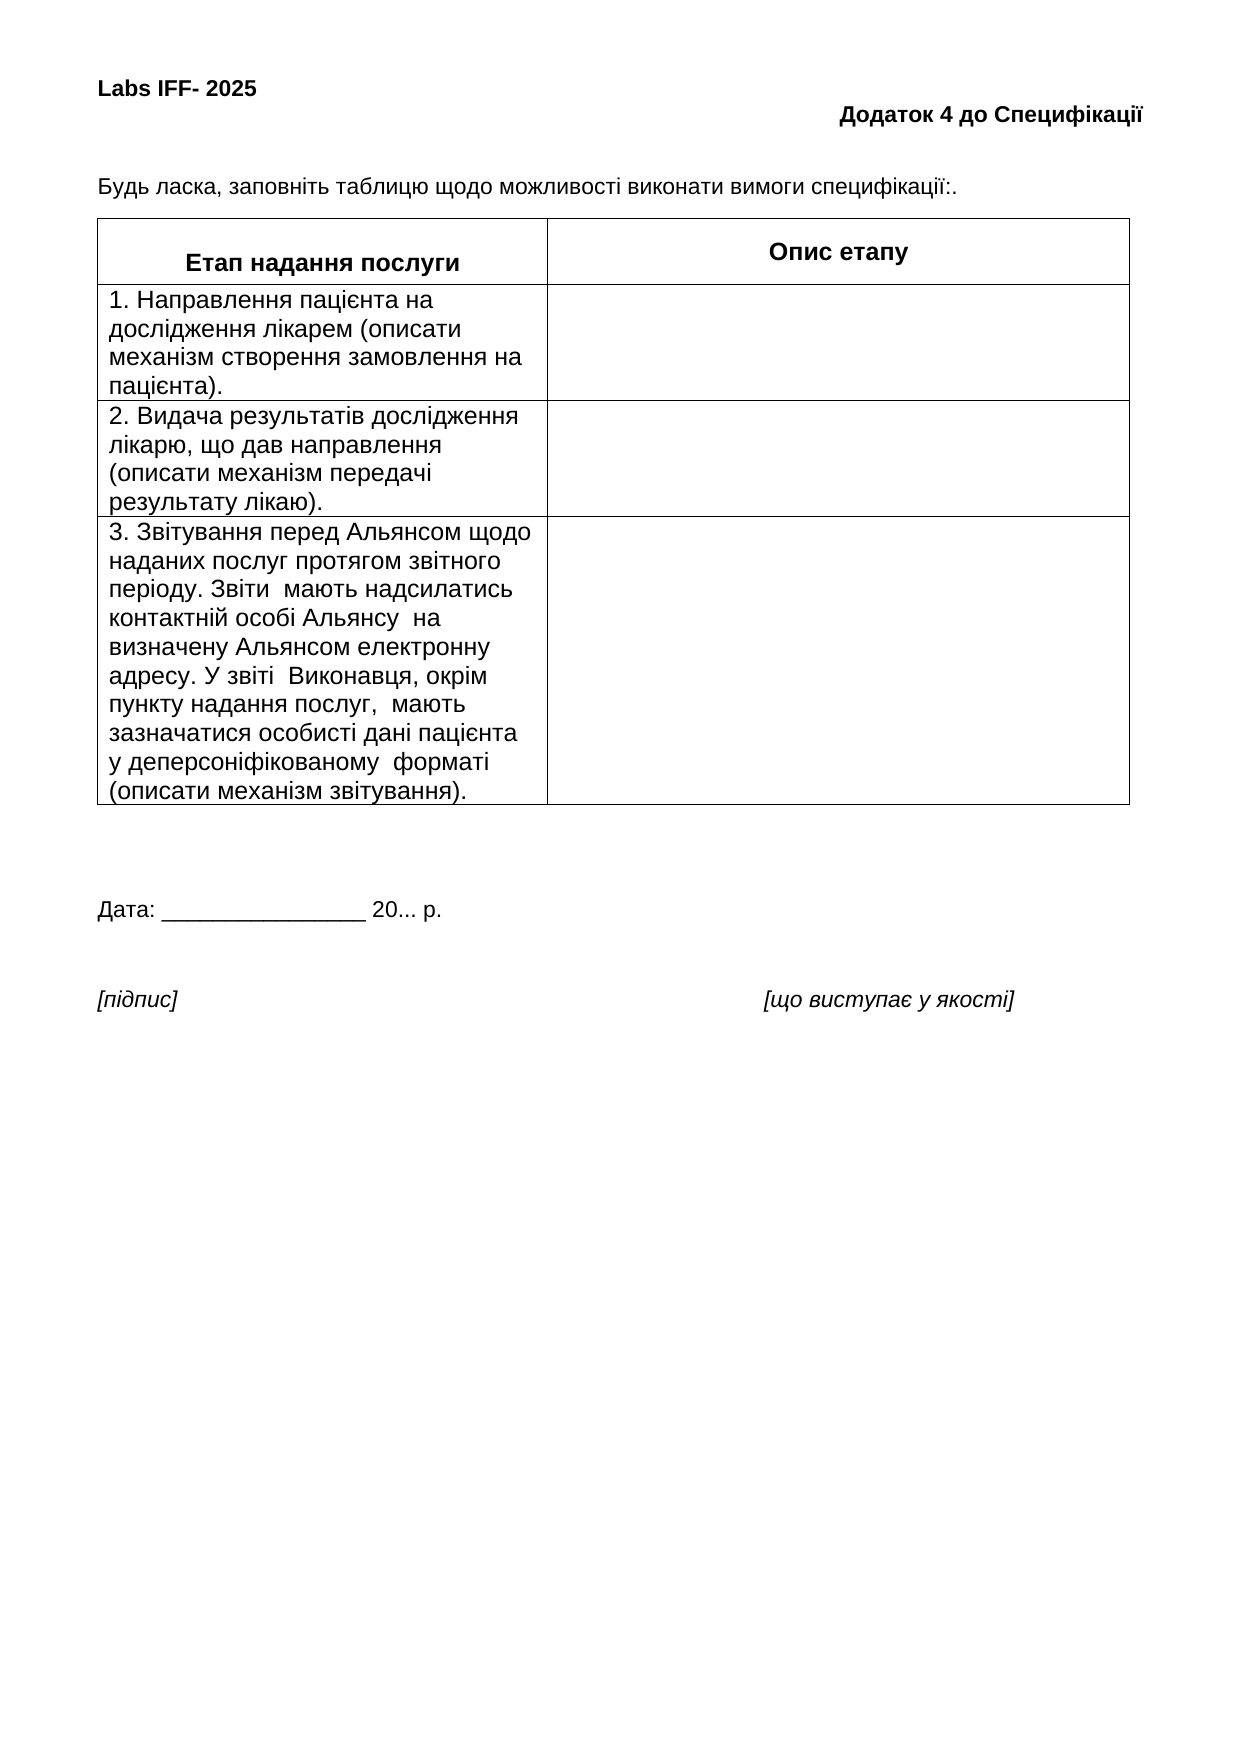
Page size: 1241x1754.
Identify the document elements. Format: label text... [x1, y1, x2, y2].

table_cell [548, 285, 1129, 400]
table_header Опис етапу [548, 219, 1129, 284]
subtitle Додаток 4 до Специфікації [97, 101, 1143, 128]
table_cell [548, 401, 1129, 516]
table_cell [548, 517, 1129, 804]
text Будь ласка, заповніть таблицю щодо можливості виконати вимоги специфікації:. [97, 173, 1143, 199]
table_header Етап надання послуги [98, 219, 547, 284]
text Дата: ________________ 20... р. [97, 896, 1143, 922]
text [підпис] [що виступає у якості] [97, 986, 1143, 1012]
table_cell 2. Видача результатів дослідження лікарю, що дав направлення (описати механізм передачі результату лікаю). [98, 401, 547, 516]
table_cell 3. Звітування перед Альянсом щодо наданих послуг протягом звітного періоду. Звіти мають надсилатись контактній особі Альянсу на визначену Альянсом електронну адресу. У звіті Виконавця, окрім пункту надання послуг, мають зазначатися особисті дані пацієнта у деперсоніфікованому форматі (описати механізм звітування). [98, 517, 547, 804]
table_cell 1. Направлення пацієнта на дослідження лікарем (описати механізм створення замовлення на пацієнта). [98, 285, 547, 400]
